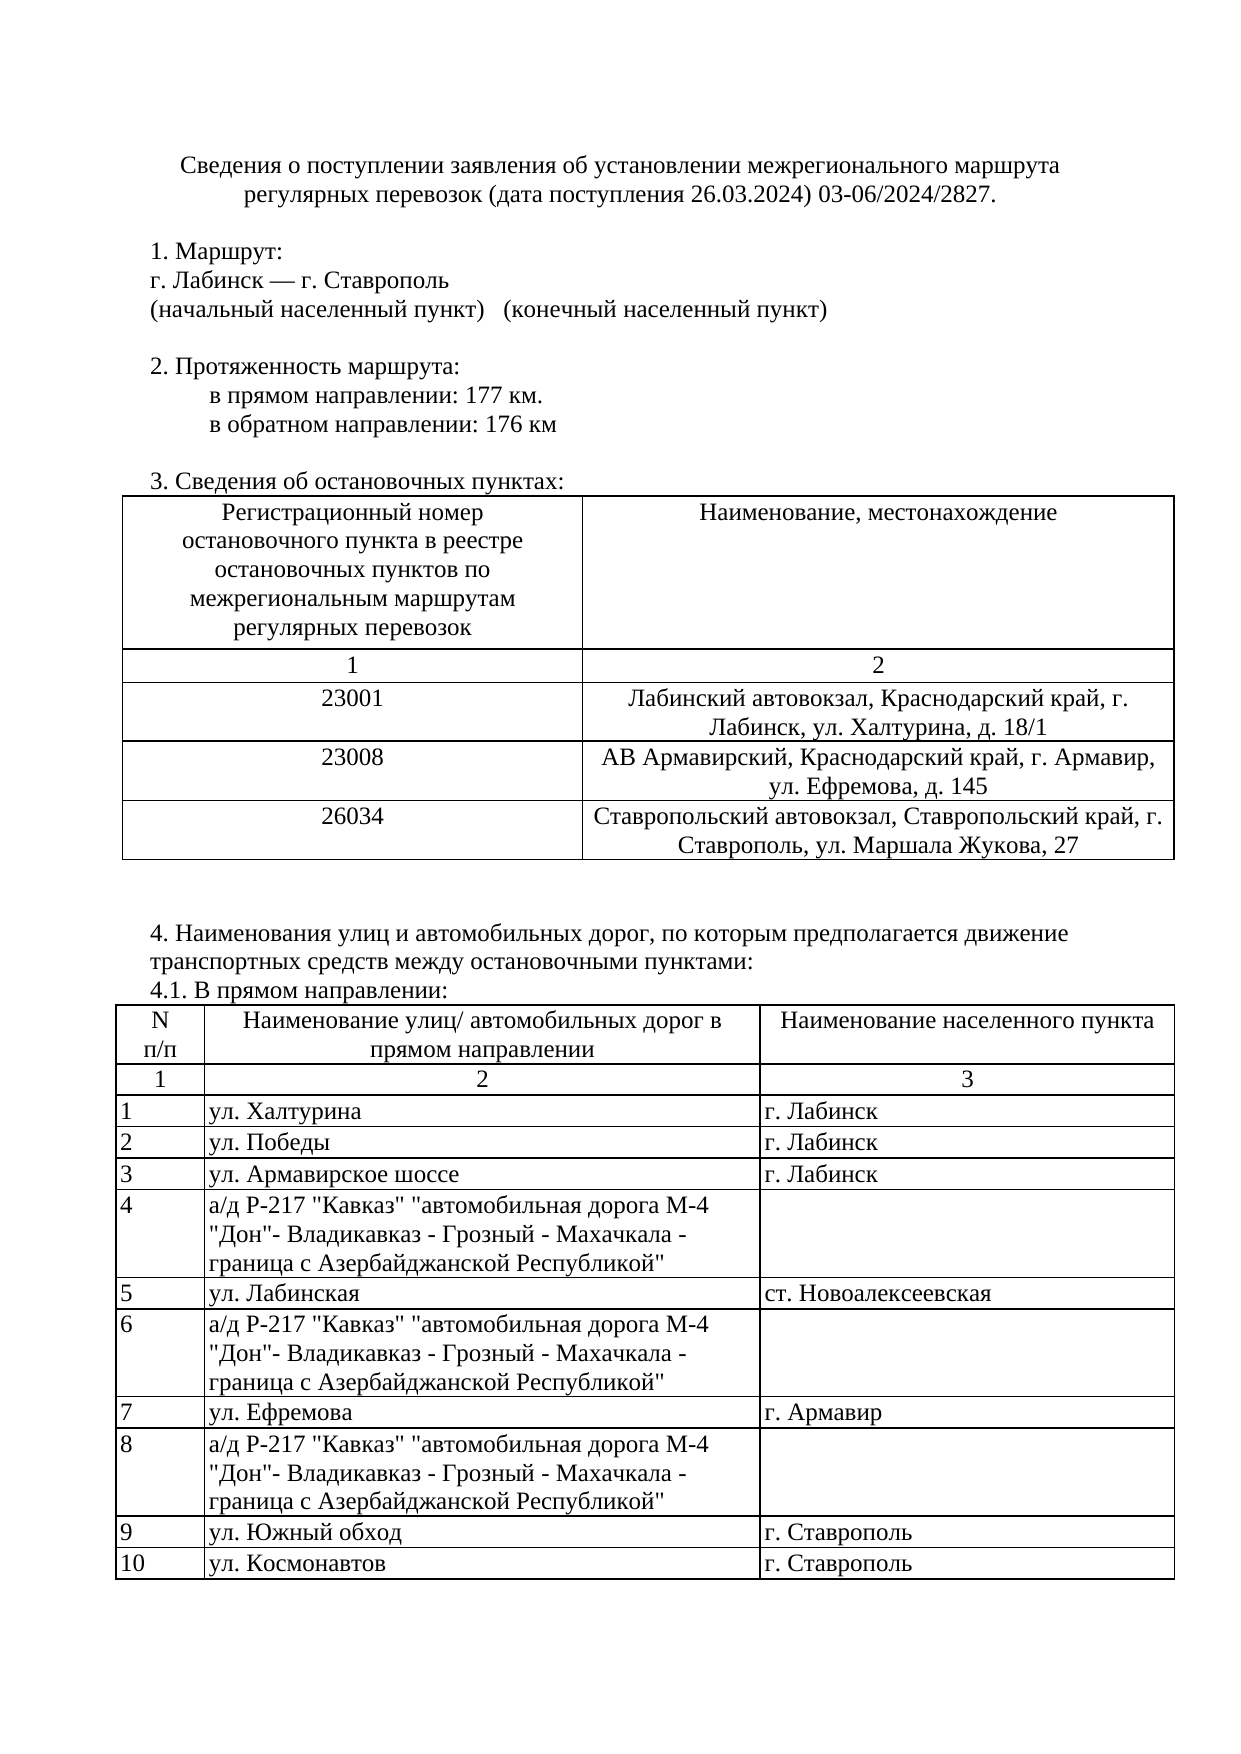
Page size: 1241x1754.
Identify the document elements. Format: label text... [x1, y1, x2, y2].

table_cell 26034 [123, 801, 582, 858]
table_cell ул. Победы [205, 1127, 759, 1157]
table_cell 1 [123, 650, 582, 681]
table_cell [761, 1429, 1174, 1515]
table_header N п/п [117, 1006, 204, 1063]
text г. Лабинск — г. Ставрополь [150, 265, 1090, 294]
table_cell 23008 [123, 742, 582, 799]
table_cell ул. Лабинская [205, 1278, 759, 1308]
table_cell 10 [117, 1548, 204, 1578]
table_cell ул. Армавирское шоссе [205, 1159, 759, 1189]
table_cell ст. Новоалексеевская [761, 1278, 1174, 1308]
table_cell г. Ставрополь [761, 1517, 1174, 1547]
text 3. Сведения об остановочных пунктах: [150, 466, 1090, 495]
table_cell 3 [117, 1159, 204, 1189]
table_cell 4 [117, 1190, 204, 1277]
table_header Наименование населенного пункта [761, 1006, 1174, 1063]
table_cell 7 [117, 1397, 204, 1427]
table_cell 5 [117, 1278, 204, 1308]
table_cell 9 [117, 1517, 204, 1547]
table_cell г. Ставрополь [761, 1548, 1174, 1578]
text в обратном направлении: 176 км [150, 409, 1090, 437]
table_cell Лабинский автовокзал, Краснодарский край, г. Лабинск, ул. Халтурина, д. 18/1 [583, 683, 1173, 740]
table_cell а/д Р-217 "Кавказ" "автомобильная дорога М-4 "Дон"- Владикавказ - Грозный - Махачкала - граница с Азербайджанской Республикой" [205, 1429, 759, 1515]
table_cell г. Армавир [761, 1397, 1174, 1427]
text Сведения о поступлении заявления об установлении межрегионального маршрута регулярных перевозок (дата поступления 26.03.2024) 03-06/2024/2827. [150, 150, 1090, 207]
table_cell г. Лабинск [761, 1096, 1174, 1126]
text (начальный населенный пункт) (конечный населенный пункт) [150, 294, 1090, 322]
text 4.1. В прямом направлении: [150, 975, 1090, 1004]
table_cell 1 [117, 1096, 204, 1126]
table_cell [761, 1190, 1174, 1277]
text 1. Маршрут: [150, 236, 1090, 265]
text 4. Наименования улиц и автомобильных дорог, по которым предполагается движение транспортных средств между остановочными пунктами: [150, 918, 1090, 975]
text в прямом направлении: 177 км. [150, 380, 1090, 409]
table_header Наименование, местонахождение [583, 497, 1173, 648]
table_header Наименование улиц/ автомобильных дорог в прямом направлении [205, 1006, 759, 1063]
table_cell 2 [205, 1065, 759, 1094]
table_cell 1 [117, 1065, 204, 1094]
table_cell г. Лабинск [761, 1127, 1174, 1157]
table_cell 8 [117, 1429, 204, 1515]
table_cell г. Лабинск [761, 1159, 1174, 1189]
text 2. Протяженность маршрута: [150, 351, 1090, 380]
table_cell 6 [117, 1310, 204, 1396]
table_cell 3 [761, 1065, 1174, 1094]
table_cell ул. Космонавтов [205, 1548, 759, 1578]
table_cell а/д Р-217 "Кавказ" "автомобильная дорога М-4 "Дон"- Владикавказ - Грозный - Махачкала - граница с Азербайджанской Республикой" [205, 1310, 759, 1396]
table_cell ул. Южный обход [205, 1517, 759, 1547]
table_cell а/д Р-217 "Кавказ" "автомобильная дорога М-4 "Дон"- Владикавказ - Грозный - Махачкала - граница с Азербайджанской Республикой" [205, 1190, 759, 1277]
table_cell [761, 1310, 1174, 1396]
table_cell 2 [583, 650, 1173, 681]
table_cell 23001 [123, 683, 582, 740]
table_cell Ставропольский автовокзал, Ставропольский край, г. Ставрополь, ул. Маршала Жукова, 27 [583, 801, 1173, 858]
table_cell АВ Армавирский, Краснодарский край, г. Армавир, ул. Ефремова, д. 145 [583, 742, 1173, 799]
table_cell ул. Ефремова [205, 1397, 759, 1427]
table_cell 2 [117, 1127, 204, 1157]
table_header Регистрационный номер остановочного пункта в реестре остановочных пунктов по межрегиональным маршрутам регулярных перевозок [123, 497, 582, 648]
table_cell ул. Халтурина [205, 1096, 759, 1126]
